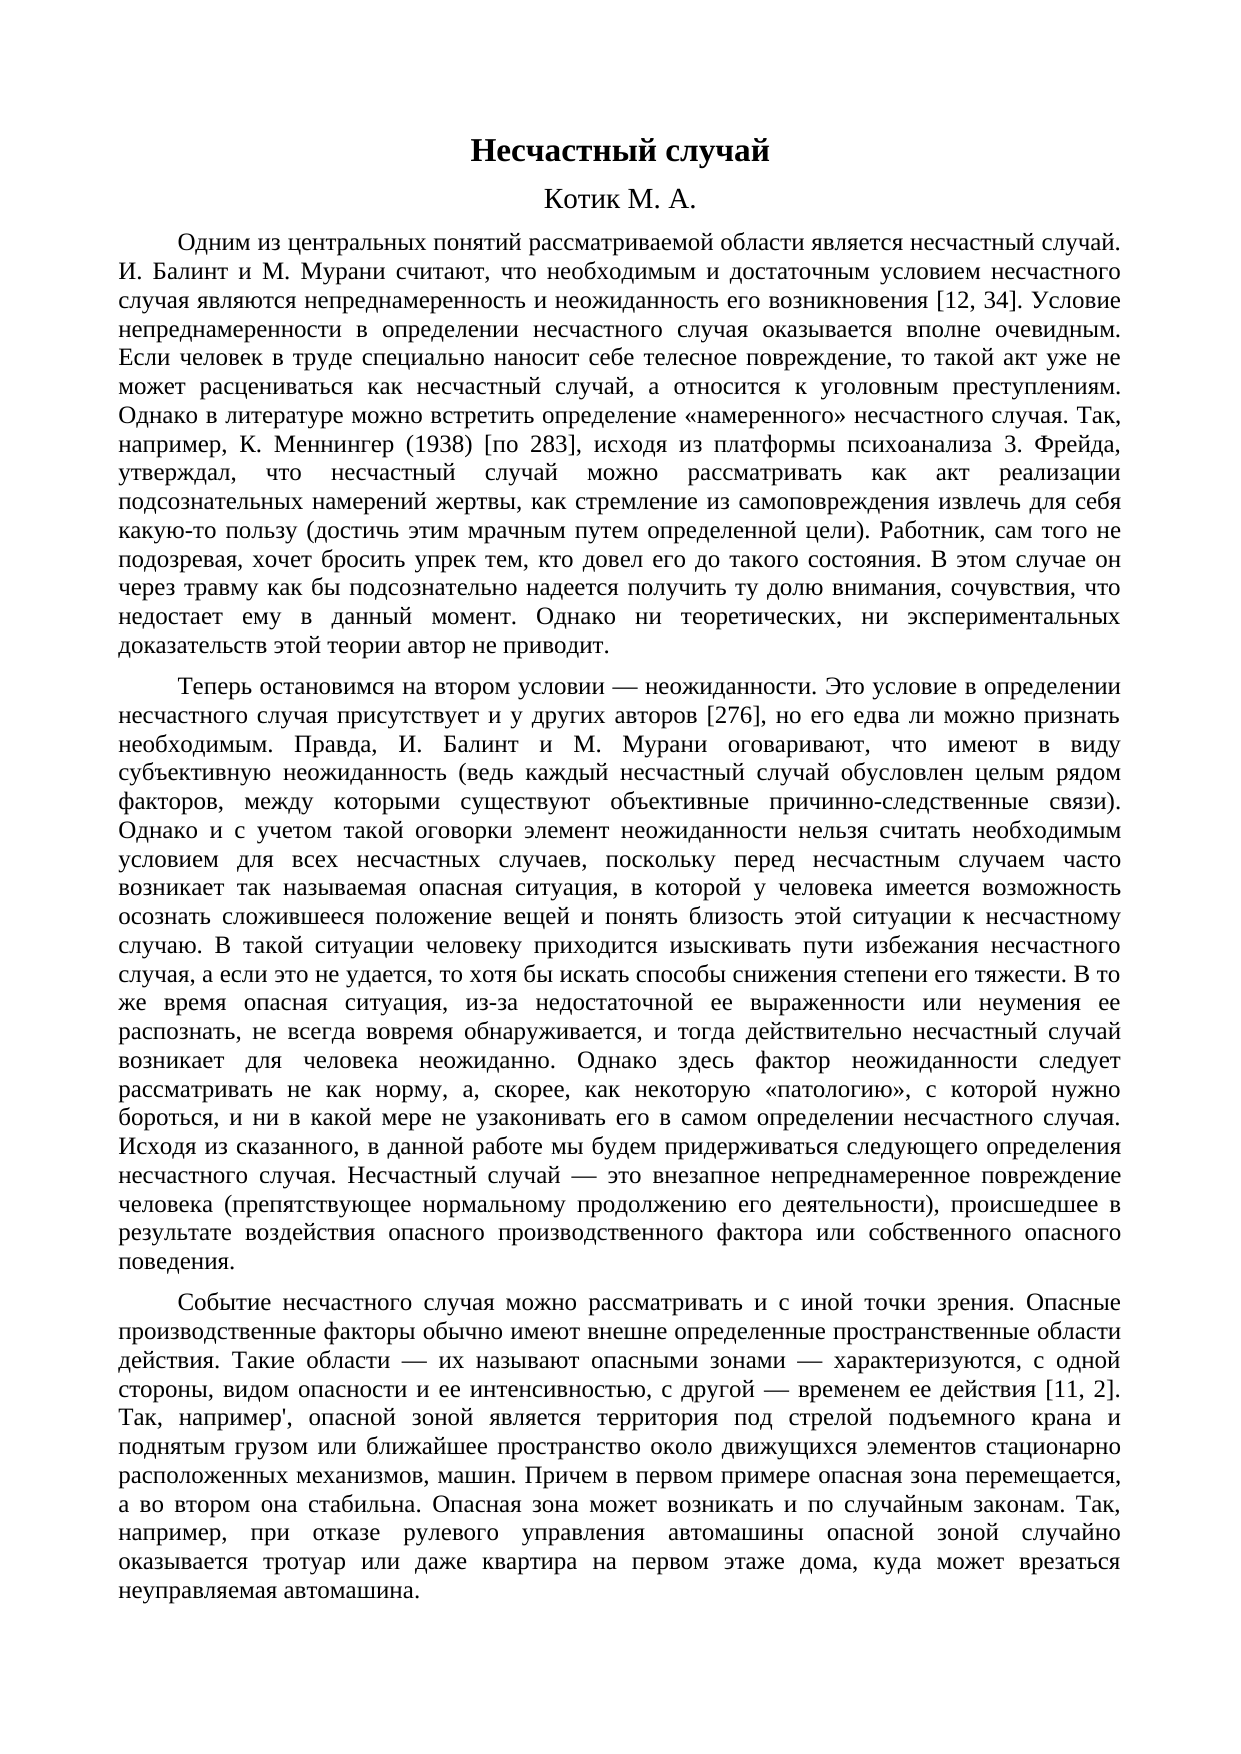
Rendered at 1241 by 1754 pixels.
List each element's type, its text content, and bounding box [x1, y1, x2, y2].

text Котик М. А. [118, 181, 1122, 215]
text Одним из центральных понятий рассматриваемой области является несчастный случай. И. Балинт и М. Мурани считают, что необходимым и достаточным условием несчастного случая являются непреднамеренность и неожиданность его возникновения [12, 34]. Условие непреднамеренности в определении несчастного случая оказывается вполне очевидным. Если человек в труде специально наносит себе телесное повреждение, то такой акт уже не может расцениваться как несчастный случай, а относится к уголовным преступлениям. Однако в литературе можно встретить определение «намеренного» несчастного случая. Так, например, К. Меннингер (1938) [по 283], исходя из платформы психоанализа 3. Фрейда, утверждал, что несчастный случай можно рассматривать как акт реализации подсознательных намерений жертвы, как стремление из самоповреждения извлечь для себя какую-то пользу (достичь этим мрачным путем определенной цели). Работник, сам того не подозревая, хочет бросить упрек тем, кто довел его до такого состояния. В этом случае он через травму как бы подсознательно надеется получить ту долю внимания, сочувствия, что недостает ему в данный момент. Однако ни теоретических, ни экспериментальных доказательств этой теории автор не приводит. [118, 227, 1122, 659]
text Теперь остановимся на втором условии — неожиданности. Это условие в определении несчастного случая присутствует и у других авторов [276], но его едва ли можно признать необходимым. Правда, И. Балинт и М. Мурани оговаривают, что имеют в виду субъективную неожиданность (ведь каждый несчастный случай обусловлен целым рядом факторов, между которыми существуют объективные причинно-следственные связи). Однако и с учетом такой оговорки элемент неожиданности нельзя считать необходимым условием для всех несчастных случаев, поскольку перед несчастным случаем часто возникает так называемая опасная ситуация, в которой у человека имеется возможность осознать сложившееся положение вещей и понять близость этой ситуации к несчастному случаю. В такой ситуации человеку приходится изыскивать пути избежания несчастного случая, а если это не удается, то хотя бы искать способы снижения степени его тяжести. В то же время опасная ситуация, из-за недостаточной ее выраженности или неумения ее распознать, не всегда вовремя обнаруживается, и тогда действительно несчастный случай возникает для человека неожиданно. Однако здесь фактор неожиданности следует рассматривать не как норму, а, скорее, как некоторую «патологию», с которой нужно бороться, и ни в какой мере не узаконивать его в самом определении несчастного случая. Исходя из сказанного, в данной работе мы будем придерживаться следующего определения несчастного случая. Несчастный случай — это внезапное непреднамеренное повреждение человека (препятствующее нормальному продолжению его деятельности), происшедшее в результате воздействия опасного производственного фактора или собственного опасного поведения. [118, 671, 1122, 1275]
text Несчастный случай [118, 131, 1122, 169]
text Событие несчастного случая можно рассматривать и с иной точки зрения. Опасные производственные факторы обычно имеют внешне определенные пространственные области действия. Такие области — их называют опасными зонами — характеризуются, с одной стороны, видом опасности и ее интенсивностью, с другой — временем ее действия [11, 2]. Так, например', опасной зоной является территория под стрелой подъемного крана и поднятым грузом или ближайшее пространство около движущихся элементов стационарно расположенных механизмов, машин. Причем в первом примере опасная зона перемещается, а во втором она стабильна. Опасная зона может возникать и по случайным законам. Так, например, при отказе рулевого управления автомашины опасной зоной случайно оказывается тротуар или даже квартира на первом этаже дома, куда может врезаться неуправляемая автомашина. [118, 1287, 1122, 1604]
